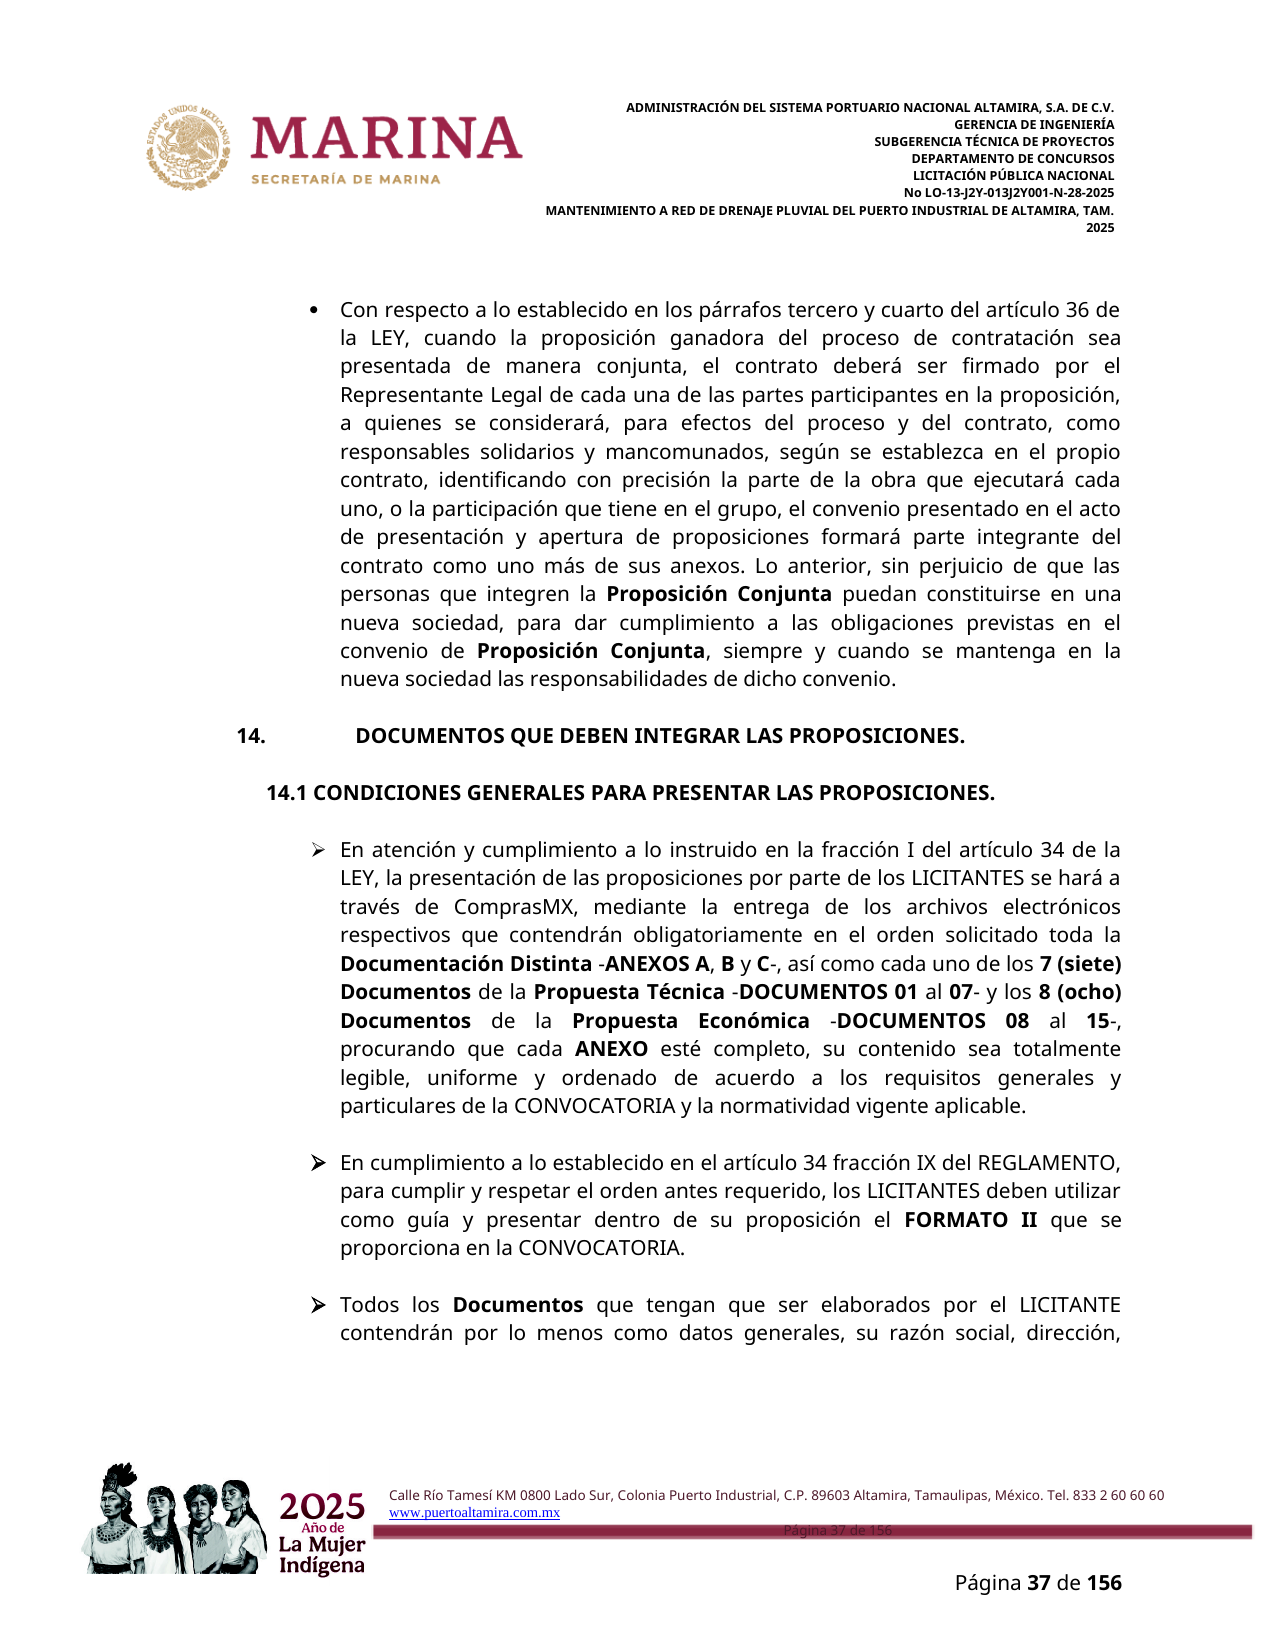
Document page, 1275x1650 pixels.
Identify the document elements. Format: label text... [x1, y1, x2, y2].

text 14.1 CONDICIONES GENERALES PARA PRESENTAR LAS PROPOSICIONES. [266, 778, 1122, 807]
picture [146, 101, 543, 191]
list Con respecto a lo establecido en los párrafos tercero y cuarto del artículo 36 de la LEY, cuando la proposición ganadora del proceso de contratación sea presentada de manera conjunta, el contrato deberá ser firmado por el Representante Legal de cada una de las partes participantes en la proposición, a quienes se considerará, para efectos del proceso y del contrato, como responsables solidarios y mancomunados, según se establezca en el propio contrato, identificando con precisión la parte de la obra que ejecutará cada uno, o la participación que tiene en el grupo, el convenio presentado en el acto de presentación y apertura de proposiciones formará parte integrante del contrato como uno más de sus anexos. Lo anterior, sin perjuicio de que las personas que integren la Proposición Conjunta puedan constituirse en una nueva sociedad, para dar cumplimiento a las obligaciones previstas en el convenio de Proposición Conjunta, siempre y cuando se mantenga en la nueva sociedad las responsabilidades de dicho convenio. [310, 295, 1122, 693]
picture [11, 1456, 1256, 1586]
list En cumplimiento a lo establecido en el artículo 34 fracción IX del REGLAMENTO, para cumplir y respetar el orden antes requerido, los LICITANTES deben utilizar como guía y presentar dentro de su proposición el FORMATO II que se proporciona en la CONVOCATORIA. [310, 1148, 1122, 1262]
list En atención y cumplimiento a lo instruido en la fracción I del artículo 34 de la LEY, la presentación de las proposiciones por parte de los LICITANTES se hará a través de ComprasMX, mediante la entrega de los archivos electrónicos respectivos que contendrán obligatoriamente en el orden solicitado toda la Documentación Distinta -ANEXOS A, B y C-, así como cada uno de los 7 (siete) Documentos de la Propuesta Técnica -DOCUMENTOS 01 al 07- y los 8 (ocho) Documentos de la Propuesta Económica -DOCUMENTOS 08 al 15-, procurando que cada ANEXO esté completo, su contenido sea totalmente legible, uniforme y ordenado de acuerdo a los requisitos generales y particulares de la CONVOCATORIA y la normatividad vigente aplicable. [310, 835, 1122, 1119]
list DOCUMENTOS QUE DEBEN INTEGRAR LAS PROPOSICIONES. [236, 721, 1122, 750]
